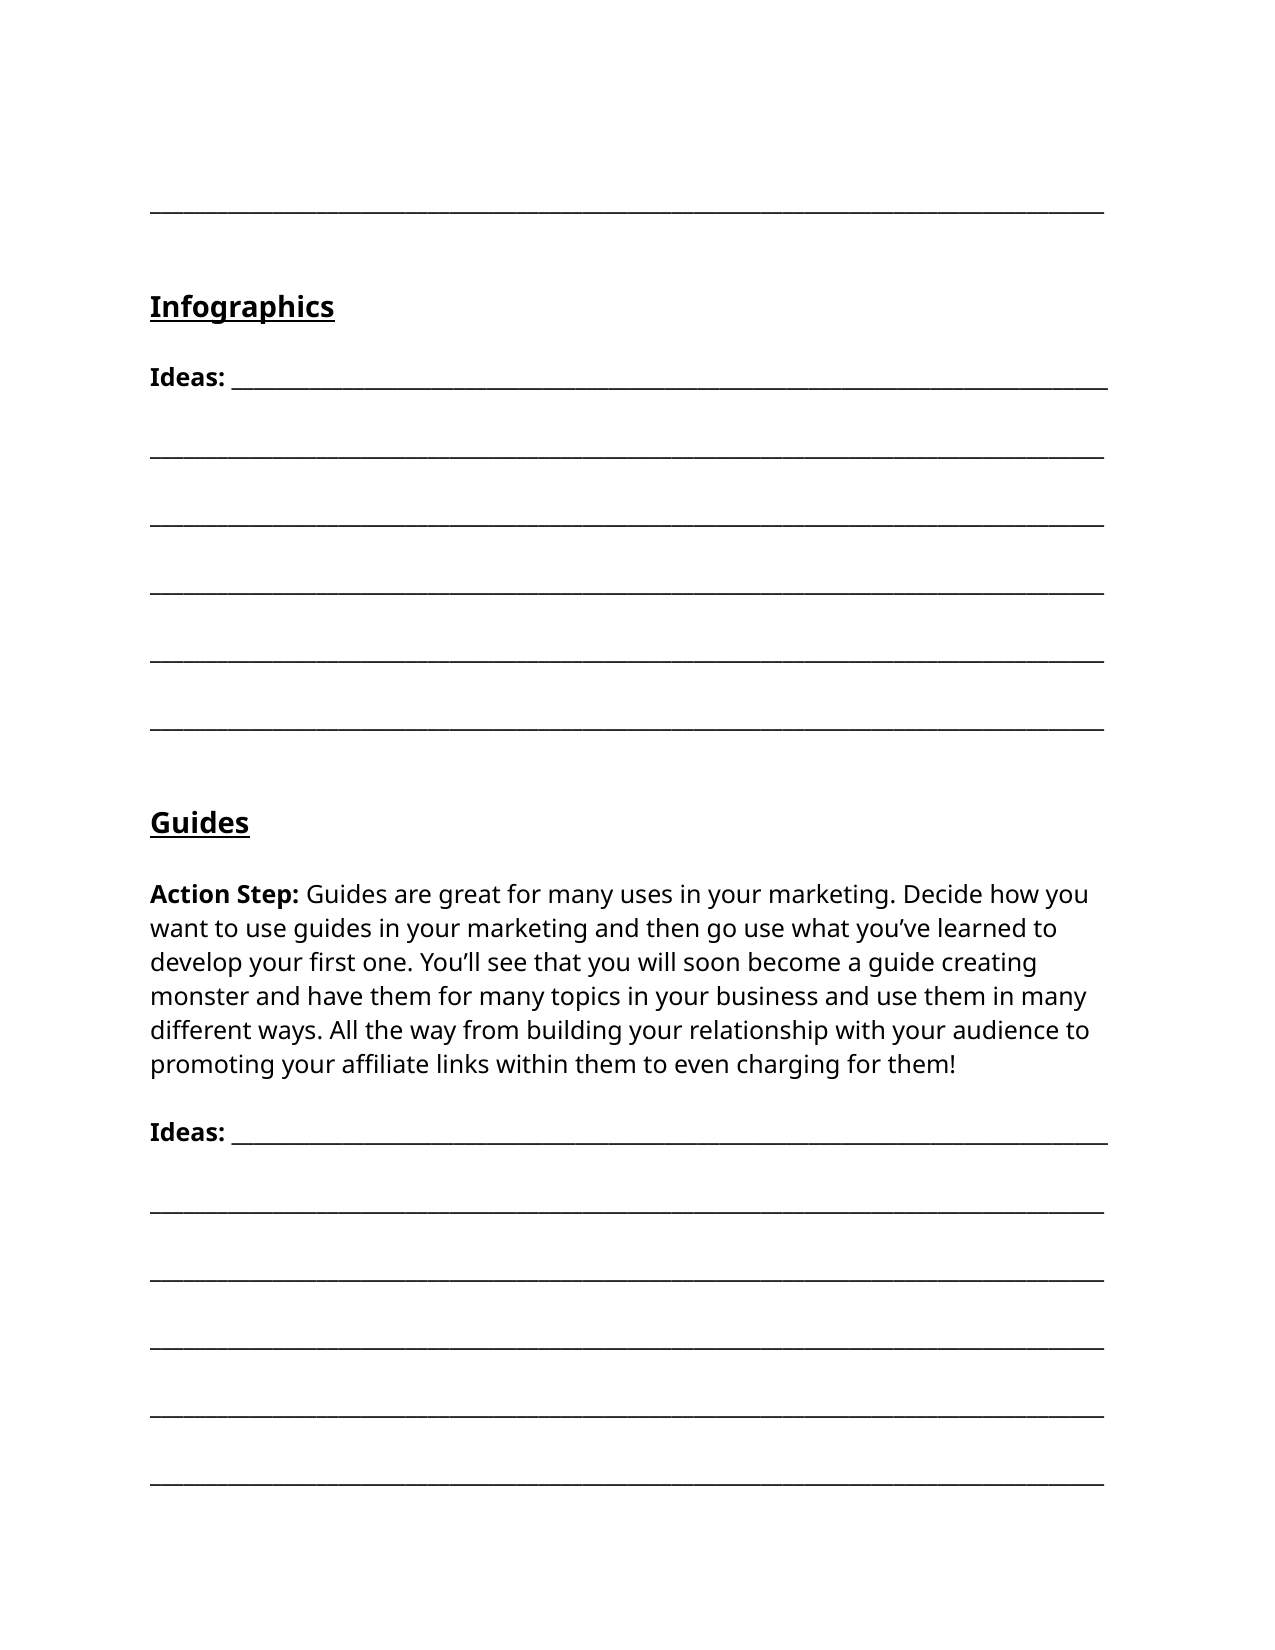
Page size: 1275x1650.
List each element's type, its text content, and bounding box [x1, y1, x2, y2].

text Infographics [150, 286, 1125, 326]
text Ideas: _______________________________________________________________________________ [150, 360, 1125, 394]
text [150, 1456, 1125, 1490]
text ______________________________________________________________________________________ [150, 564, 1125, 598]
text ______________________________________________________________________________________ [150, 1319, 1125, 1353]
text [150, 184, 1125, 218]
text ______________________________________________________________________________________ [150, 428, 1125, 462]
text Guides [150, 803, 1125, 842]
text ______________________________________________________________________________________ [150, 1183, 1125, 1217]
text ______________________________________________________________________________________ [150, 496, 1125, 530]
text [150, 1387, 1125, 1422]
text ______________________________________________________________________________________ [150, 1251, 1125, 1285]
text Action Step: Guides are great for many uses in your marketing. Decide how you want to use guides in your marketing and then go use what you’ve learned to develop your first one. You’ll see that you will soon become a guide creating monster and have them for many topics in your business and use them in many different ways. All the way from building your relationship with your audience to promoting your affiliate links within them to even charging for them! [150, 877, 1125, 1081]
text ______________________________________________________________________________________ [150, 701, 1125, 735]
text ______________________________________________________________________________________ [150, 632, 1125, 667]
text Ideas: _______________________________________________________________________________ [150, 1115, 1125, 1149]
